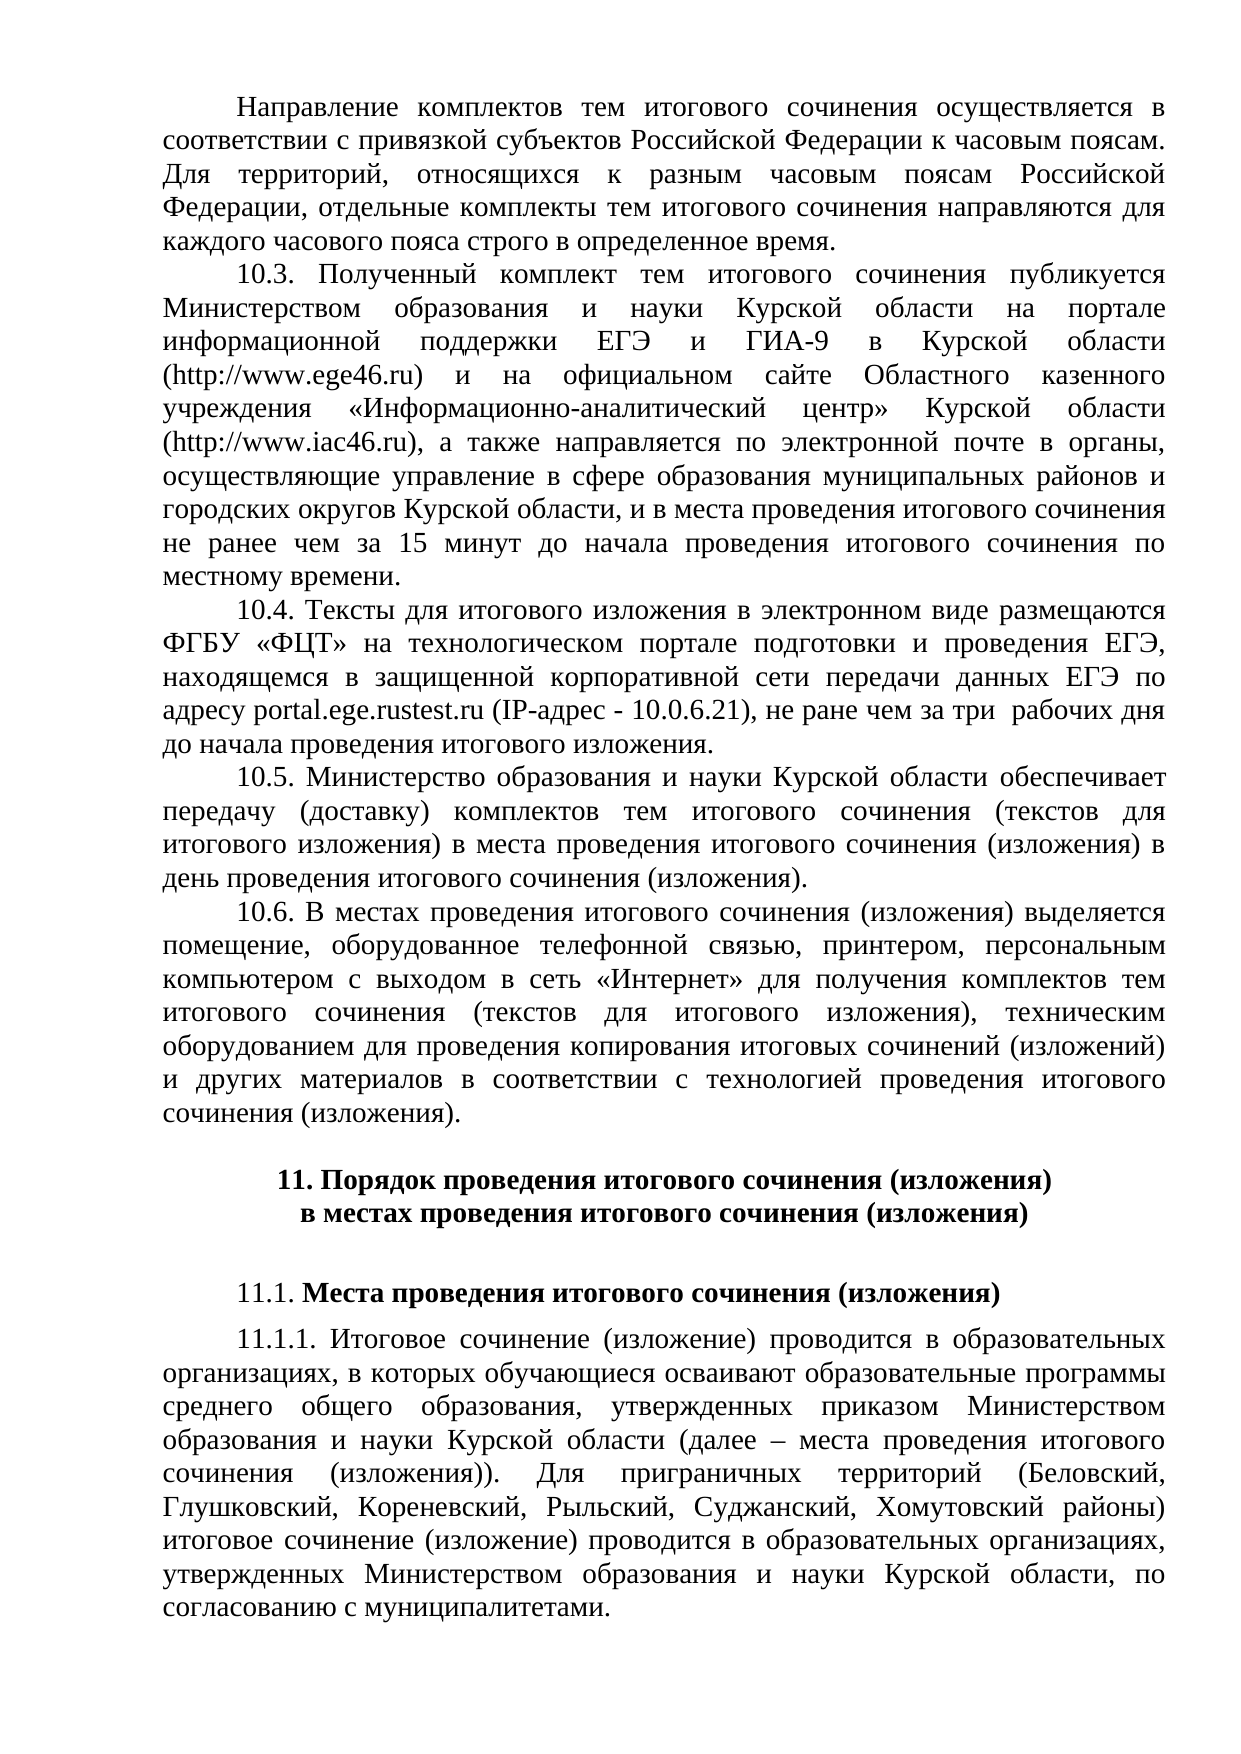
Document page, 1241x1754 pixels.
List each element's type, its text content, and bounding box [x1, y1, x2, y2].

text 11. Порядок проведения итогового сочинения (изложения) [162, 1162, 1166, 1196]
text 10.4. Тексты для итогового изложения в электронном виде размещаются ФГБУ «ФЦТ» на технологическом портале подготовки и проведения ЕГЭ, находящемся в защищенной корпоративной сети передачи данных ЕГЭ по адресу portal.ege.rustest.ru (IP-адрес - 10.0.6.21), не ране чем за три рабочих дня до начала проведения итогового изложения. [162, 592, 1166, 759]
text Направление комплектов тем итогового сочинения осуществляется в соответствии с привязкой субъектов Российской Федерации к часовым поясам. Для территорий, относящихся к разным часовым поясам Российской Федерации, отдельные комплекты тем итогового сочинения направляются для каждого часового пояса строго в определенное время. [162, 89, 1166, 256]
text 11.1. Места проведения итогового сочинения (изложения) [162, 1275, 1166, 1309]
text 11.1.1. Итоговое сочинение (изложение) проводится в образовательных организациях, в которых обучающиеся осваивают образовательные программы среднего общего образования, утвержденных приказом Министерством образования и науки Курской области (далее – места проведения итогового сочинения (изложения)). Для приграничных территорий (Беловский, Глушковский, Кореневский, Рыльский, Суджанский, Хомутовский районы) итоговое сочинение (изложение) проводится в образовательных организациях, утвержденных Министерством образования и науки Курской области, по согласованию с муниципалитетами. [162, 1321, 1166, 1623]
text в местах проведения итогового сочинения (изложения) [162, 1196, 1166, 1229]
text 10.3. Полученный комплект тем итогового сочинения публикуется Министерством образования и науки Курской области на портале информационной поддержки ЕГЭ и ГИА-9 в Курской области (http://www.ege46.ru) и на официальном сайте Областного казенного учреждения «Информационно-аналитический центр» Курской области (http://www.iac46.ru), а также направляется по электронной почте в органы, осуществляющие управление в сфере образования муниципальных районов и городских округов Курской области, и в места проведения итогового сочинения не ранее чем за 15 минут до начала проведения итогового сочинения по местному времени. [162, 256, 1166, 592]
text 10.5. Министерство образования и науки Курской области обеспечивает передачу (доставку) комплектов тем итогового сочинения (текстов для итогового изложения) в места проведения итогового сочинения (изложения) в день проведения итогового сочинения (изложения). [162, 759, 1166, 894]
text 10.6. В местах проведения итогового сочинения (изложения) выделяется помещение, оборудованное телефонной связью, принтером, персональным компьютером с выходом в сеть «Интернет» для получения комплектов тем итогового сочинения (текстов для итогового изложения), техническим оборудованием для проведения копирования итоговых сочинений (изложений) и других материалов в соответствии с технологией проведения итогового сочинения (изложения). [162, 894, 1166, 1128]
